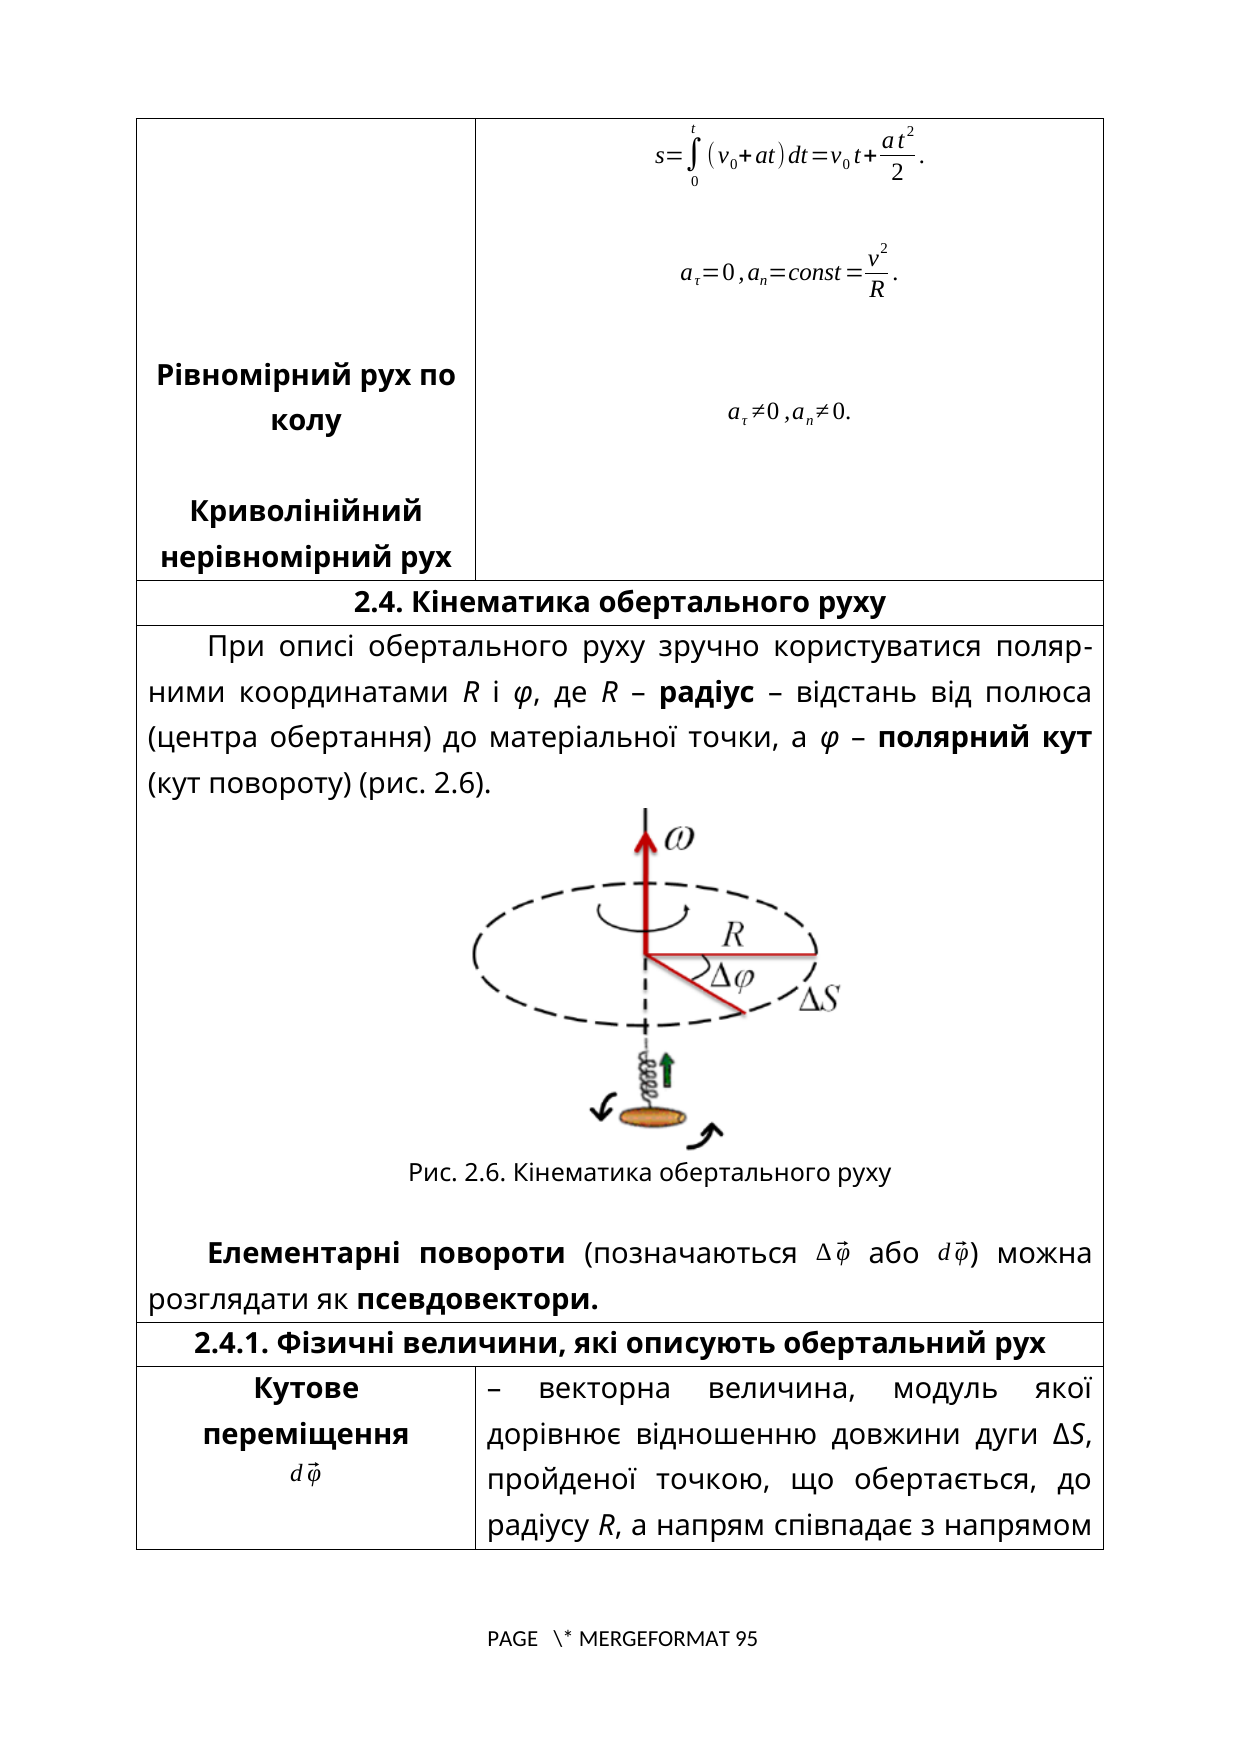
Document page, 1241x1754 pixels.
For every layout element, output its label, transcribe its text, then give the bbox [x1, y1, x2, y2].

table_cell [476, 1367, 1103, 1549]
table_cell 2.4. Кінематика обертального руху [137, 581, 1103, 624]
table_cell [137, 1367, 475, 1549]
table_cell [137, 119, 475, 580]
table_cell Якщо t0 = 0, то , [476, 119, 1103, 580]
table_cell При описі обертального руху зручно користуватися полярними координатами R і φ, де R – радіус – відстань від полюса (центра обертання) до матеріальної точки, а φ – полярний кут (кут повороту) (рис. 2.6). Рис. 2.6. Кінематика обертального руху Елементарні повороти (позначаються або ) можна розглядати як псевдовектори. [137, 626, 1103, 1322]
table_cell 2.4.1. Фізичні величини, які описують обертальний рух [137, 1323, 1103, 1366]
